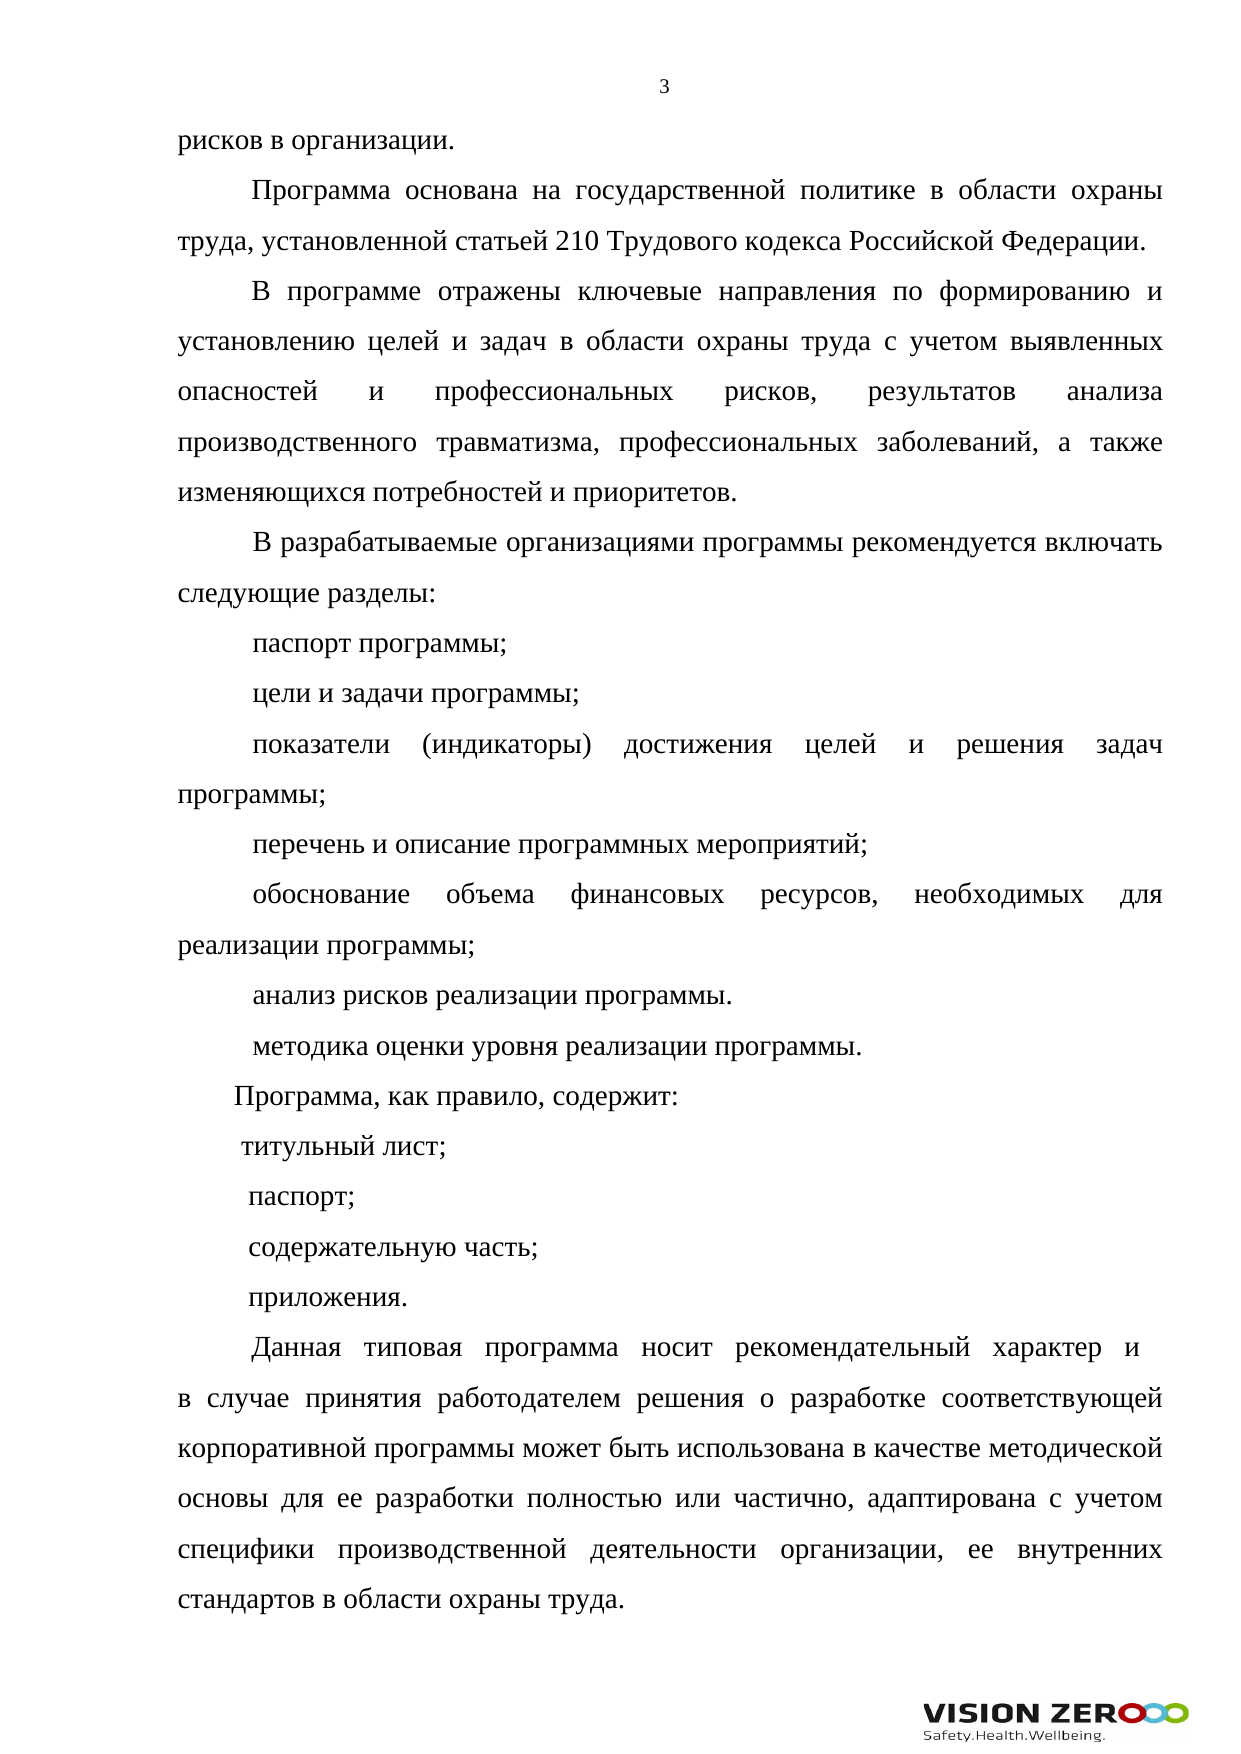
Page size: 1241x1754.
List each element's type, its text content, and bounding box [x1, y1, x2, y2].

text В разрабатываемые организациями программы рекомендуется включать следующие разделы: [177, 524, 1163, 608]
text В программе отражены ключевые направления по формированию и установлению целей и задач в области охраны труда с учетом выявленных опасностей и профессиональных рисков, результатов анализа производственного травматизма, профессиональных заболеваний, а также изменяющихся потребностей и приоритетов. [177, 273, 1163, 508]
text перечень и описание программных мероприятий; [177, 826, 1163, 860]
text приложения. [177, 1279, 1163, 1313]
text паспорт; [177, 1178, 1163, 1212]
text Данная типовая программа носит рекомендательный характер и в случае принятия работодателем решения о разработке соответствующей корпоративной программы может быть использована в качестве методической основы для ее разработки полностью или частично, адаптирована с учетом специфики производственной деятельности организации, ее внутренних стандартов в области охраны труда. [177, 1329, 1163, 1614]
text цели и задачи программы; [177, 675, 1163, 709]
text титульный лист; [177, 1128, 1163, 1162]
picture [923, 1703, 1189, 1742]
text анализ рисков реализации программы. [177, 977, 1163, 1011]
text Программа, как правило, содержит: [177, 1078, 1163, 1111]
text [177, 122, 1163, 156]
text содержательную часть; [177, 1229, 1163, 1262]
text обоснование объема финансовых ресурсов, необходимых для реализации программы; [177, 877, 1163, 961]
text паспорт программы; [177, 625, 1163, 659]
text Программа основана на государственной политике в области охраны труда, установленной статьей 210 Трудового кодекса Российской Федерации. [177, 172, 1163, 256]
text показатели (индикаторы) достижения целей и решения задач программы; [177, 726, 1163, 809]
text методика оценки уровня реализации программы. [177, 1028, 1163, 1061]
